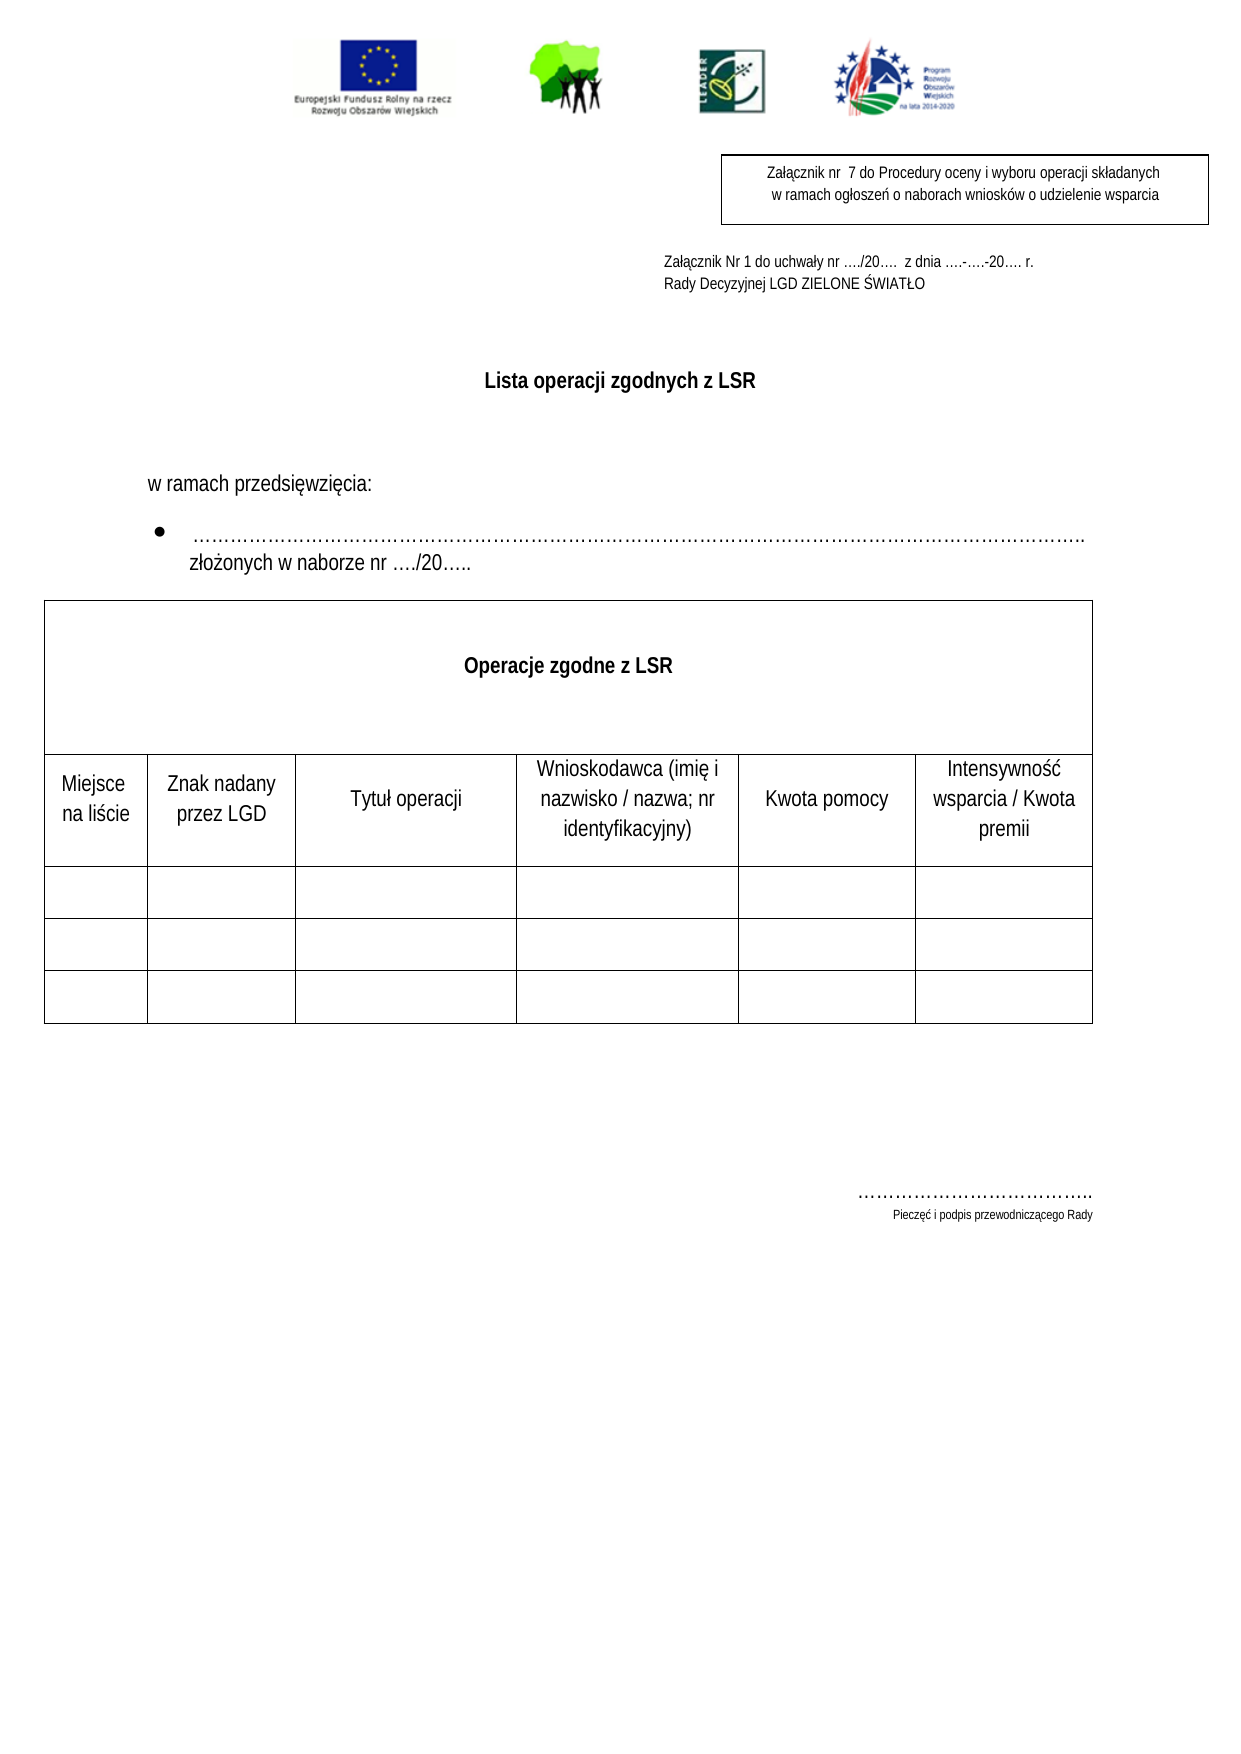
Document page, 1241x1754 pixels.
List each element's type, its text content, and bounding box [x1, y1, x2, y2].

text złożonych w naborze nr …./20….. [148, 548, 1093, 575]
table_cell [148, 971, 295, 1022]
table_cell [148, 919, 295, 970]
text Pieczęć i podpis przewodniczącego Rady [148, 1207, 1093, 1233]
table_cell [916, 919, 1092, 970]
table_cell [148, 867, 295, 918]
table_cell Wnioskodawca (imię i nazwisko / nazwa; nr identyfikacyjny) [517, 755, 738, 866]
text Lista operacji zgodnych z LSR [148, 367, 1093, 394]
text Załącznik Nr 1 do uchwały nr …./20…. z dnia ….-….-20…. r. Rady Decyzyjnej LGD ZIELONE ŚWIATŁO [664, 252, 1093, 293]
table_cell Tytuł operacji [296, 755, 516, 866]
table_header Operacje zgodne z LSR [45, 601, 1092, 754]
text ……………………………….. [148, 1177, 1093, 1203]
table_cell [45, 971, 147, 1022]
table_cell [916, 867, 1092, 918]
picture [265, 29, 976, 122]
text w ramach przedsięwzięcia: [148, 469, 1093, 496]
table_cell [517, 971, 738, 1022]
table_cell Kwota pomocy [739, 755, 915, 866]
table_cell [296, 919, 516, 970]
table_cell [739, 971, 915, 1022]
table_cell [739, 919, 915, 970]
table_cell Znak nadany przez LGD [148, 755, 295, 866]
table_cell [45, 867, 147, 918]
table_cell [296, 867, 516, 918]
table_cell [296, 971, 516, 1022]
table_cell Miejsce na liście [45, 755, 147, 866]
table_cell [517, 867, 738, 918]
table_cell [739, 867, 915, 918]
table_cell [916, 971, 1092, 1022]
table_cell Intensywność wsparcia / Kwota premii [916, 755, 1092, 866]
list …………………………………………………………………………………………………………………………….. [154, 521, 1093, 548]
table_cell [45, 919, 147, 970]
table_cell [517, 919, 738, 970]
